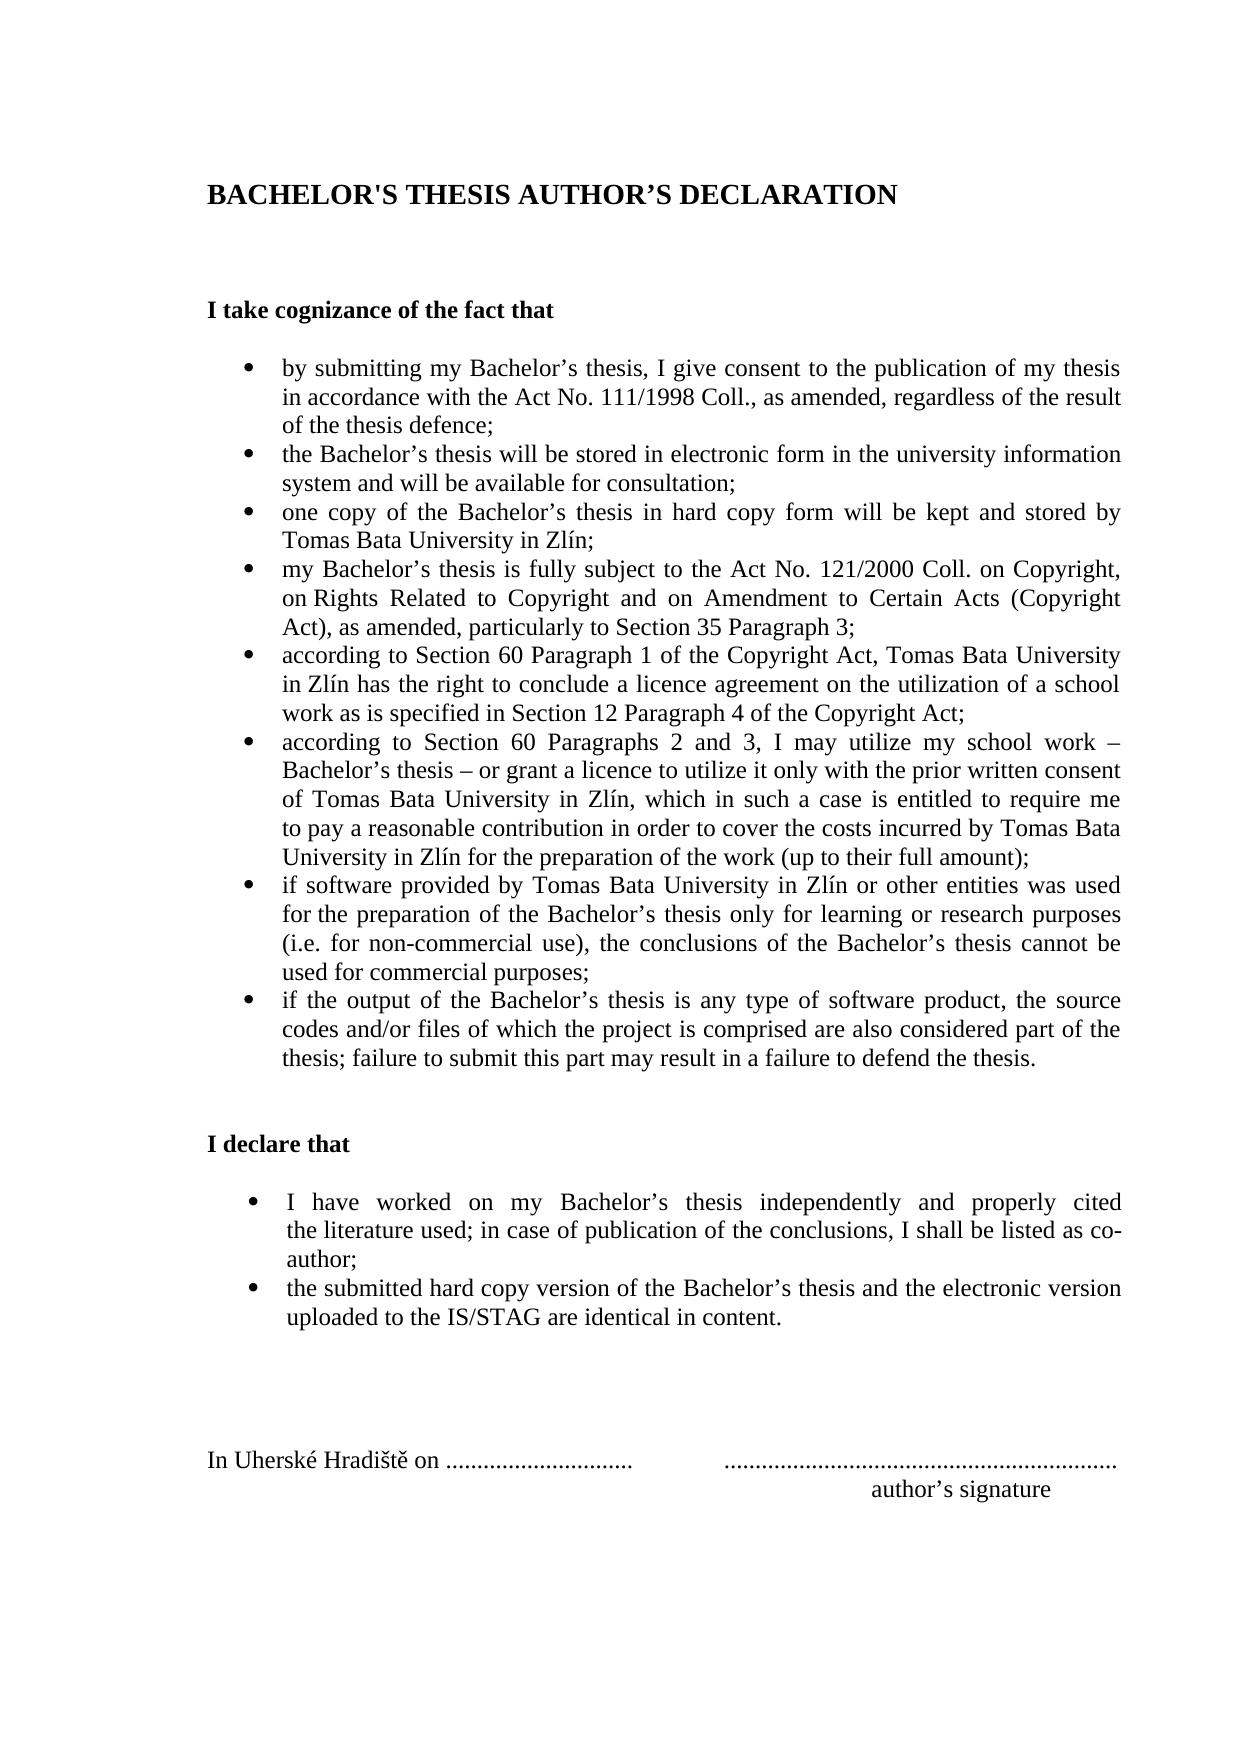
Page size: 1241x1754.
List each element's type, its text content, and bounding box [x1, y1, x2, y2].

list one copy of the Bachelor’s thesis in hard copy form will be kept and stored by Tomas Bata University in Zlín; [244, 497, 1122, 554]
list if the output of the Bachelor’s thesis is any type of software product, the source codes and/or files of which the project is comprised are also considered part of the thesis; failure to submit this part may result in a failure to defend the thesis. [244, 986, 1122, 1072]
list according to Section 60 Paragraph 1 of the Copyright Act, Tomas Bata University in Zlín has the right to conclude a licence agreement on the utilization of a school work as is specified in Section 12 Paragraph 4 of the Copyright Act; [244, 641, 1122, 727]
list according to Section 60 Paragraphs 2 and 3, I may utilize my school work – Bachelor’s thesis – or grant a licence to utilize it only with the prior written consent of Tomas Bata University in Zlín, which in such a case is entitled to require me to pay a reasonable contribution in order to cover the costs incurred by Tomas Bata University in Zlín for the preparation of the work (up to their full amount); [244, 727, 1122, 871]
list by submitting my Bachelor’s thesis, I give consent to the publication of my thesis in accordance with the Act No. 111/1998 Coll., as amended, regardless of the result of the thesis defence; [244, 353, 1122, 439]
text In Uherské Hradiště on .............................. ............................................................... [207, 1446, 1122, 1474]
list I have worked on my Bachelor’s thesis independently and properly cited the literature used; in case of publication of the conclusions, I shall be listed as co-author; [249, 1187, 1122, 1273]
list if software provided by Tomas Bata University in Zlín or other entities was used for the preparation of the Bachelor’s thesis only for learning or research purposes (i.e. for non-commercial use), the conclusions of the Bachelor’s thesis cannot be used for commercial purposes; [244, 871, 1122, 986]
text I take cognizance of the fact that [207, 296, 1122, 324]
text author’s signature [207, 1474, 1122, 1503]
list my Bachelor’s thesis is fully subject to the Act No. 121/2000 Coll. on Copyright, on Rights Related to Copyright and on Amendment to Certain Acts (Copyright Act), as amended, particularly to Section 35 Paragraph 3; [244, 554, 1122, 641]
text Bachelor's THESIS AUTHOR’S DECLARATION [207, 177, 1122, 211]
text I declare that [207, 1129, 1122, 1158]
list the submitted hard copy version of the Bachelor’s thesis and the electronic version uploaded to the IS/STAG are identical in content. [249, 1273, 1122, 1331]
list the Bachelor’s thesis will be stored in electronic form in the university information system and will be available for consultation; [244, 439, 1122, 497]
